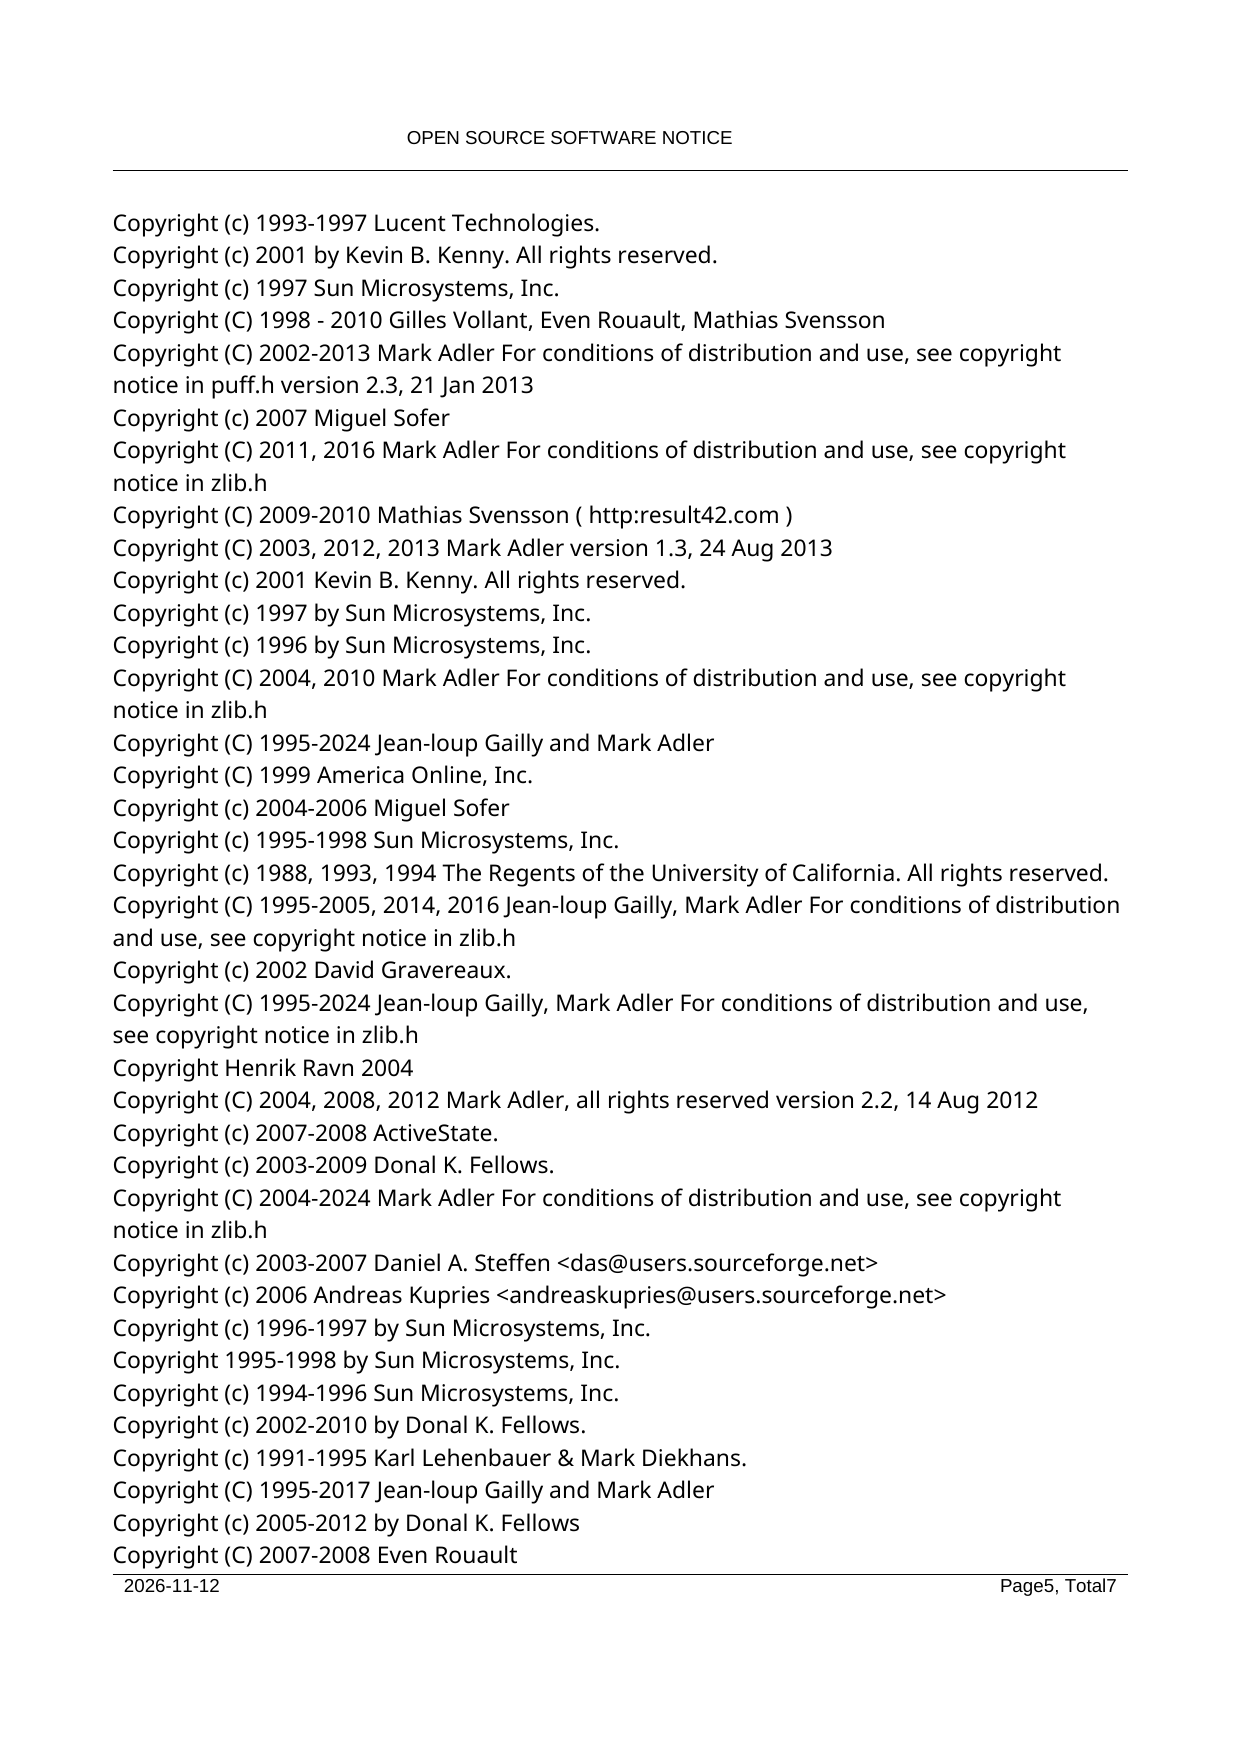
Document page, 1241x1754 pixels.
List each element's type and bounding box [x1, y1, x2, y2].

text [112, 206, 1128, 1571]
